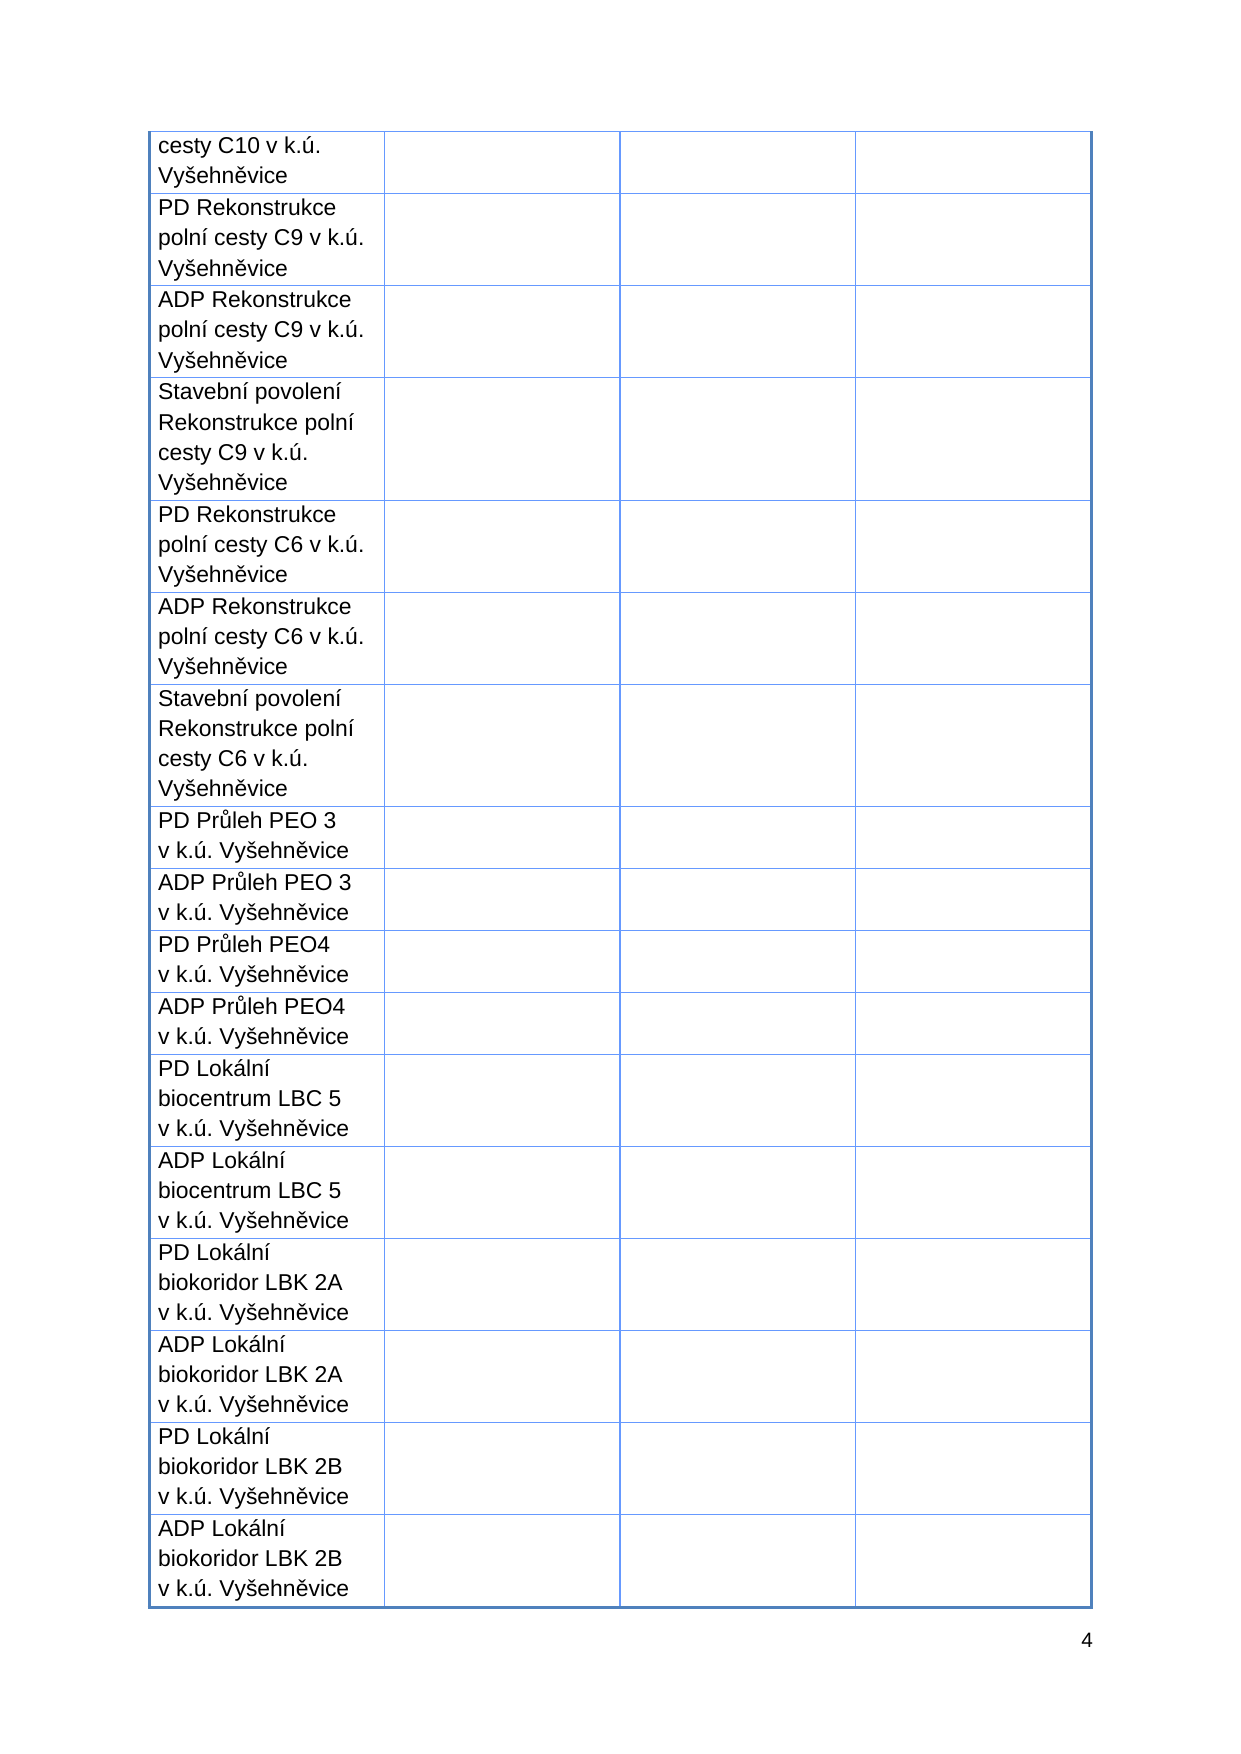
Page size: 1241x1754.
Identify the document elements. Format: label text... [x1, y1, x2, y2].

table_cell [621, 1515, 855, 1606]
table_cell [385, 993, 619, 1053]
table_cell [385, 931, 619, 992]
table_cell [621, 931, 855, 992]
table_cell [385, 1147, 619, 1238]
table_cell [856, 869, 1090, 930]
table_cell [856, 685, 1090, 806]
table_cell [856, 378, 1090, 499]
table_cell [621, 1147, 855, 1238]
table_cell [385, 1331, 619, 1422]
table_cell [856, 1331, 1090, 1422]
table_cell [856, 931, 1090, 992]
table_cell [151, 132, 384, 193]
table_cell [385, 132, 619, 193]
table_cell [856, 501, 1090, 592]
table_cell [385, 286, 619, 377]
table_cell [621, 194, 855, 285]
table_cell [385, 1423, 619, 1514]
table_cell [856, 1147, 1090, 1238]
table_cell [385, 869, 619, 930]
table_cell [385, 1515, 619, 1606]
table_cell [856, 807, 1090, 868]
table_cell [621, 1239, 855, 1330]
table_cell [385, 807, 619, 868]
table_cell PD Lokální biokoridor LBK 2A v k.ú. Vyšehněvice [151, 1239, 384, 1330]
table_cell [621, 807, 855, 868]
table_cell [621, 286, 855, 377]
table_cell PD Rekonstrukce polní cesty C6 v k.ú. Vyšehněvice [151, 501, 384, 592]
table_cell [621, 1055, 855, 1146]
table_cell ADP Lokální biokoridor LBK 2B v k.ú. Vyšehněvice [151, 1515, 384, 1606]
table_cell [621, 132, 855, 193]
table_cell ADP Lokální biocentrum LBC 5 v k.ú. Vyšehněvice [151, 1147, 384, 1238]
table_cell [621, 1331, 855, 1422]
table_cell [385, 378, 619, 499]
table_cell PD Rekonstrukce polní cesty C9 v k.ú. Vyšehněvice [151, 194, 384, 285]
table_cell [621, 1423, 855, 1514]
table_cell Stavební povolení Rekonstrukce polní cesty C6 v k.ú. Vyšehněvice [151, 685, 384, 806]
table_cell [621, 993, 855, 1053]
table_cell [621, 869, 855, 930]
table_cell PD Průleh PEO4 v k.ú. Vyšehněvice [151, 931, 384, 992]
table_cell [856, 194, 1090, 285]
table_cell ADP Rekonstrukce polní cesty C6 v k.ú. Vyšehněvice [151, 593, 384, 684]
table_cell [856, 1055, 1090, 1146]
table_cell ADP Průleh PEO 3 v k.ú. Vyšehněvice [151, 869, 384, 930]
table_cell [856, 132, 1090, 193]
table_cell [856, 993, 1090, 1053]
table_cell ADP Průleh PEO4 v k.ú. Vyšehněvice [151, 993, 384, 1053]
table_cell [385, 1055, 619, 1146]
table_cell [385, 501, 619, 592]
table_cell [385, 194, 619, 285]
table_cell [621, 593, 855, 684]
table_cell [856, 1423, 1090, 1514]
table_cell [385, 1239, 619, 1330]
table_cell [621, 501, 855, 592]
table_cell [856, 1239, 1090, 1330]
table_cell [385, 593, 619, 684]
table_cell PD Lokální biocentrum LBC 5 v k.ú. Vyšehněvice [151, 1055, 384, 1146]
table_cell PD Průleh PEO 3 v k.ú. Vyšehněvice [151, 807, 384, 868]
table_cell Stavební povolení Rekonstrukce polní cesty C9 v k.ú. Vyšehněvice [151, 378, 384, 499]
table_cell [385, 685, 619, 806]
table_cell [856, 593, 1090, 684]
table_cell [856, 1515, 1090, 1606]
table_cell ADP Lokální biokoridor LBK 2A v k.ú. Vyšehněvice [151, 1331, 384, 1422]
table_cell PD Lokální biokoridor LBK 2B v k.ú. Vyšehněvice [151, 1423, 384, 1514]
table_cell [621, 378, 855, 499]
table_cell [621, 685, 855, 806]
table_cell [856, 286, 1090, 377]
table_cell ADP Rekonstrukce polní cesty C9 v k.ú. Vyšehněvice [151, 286, 384, 377]
